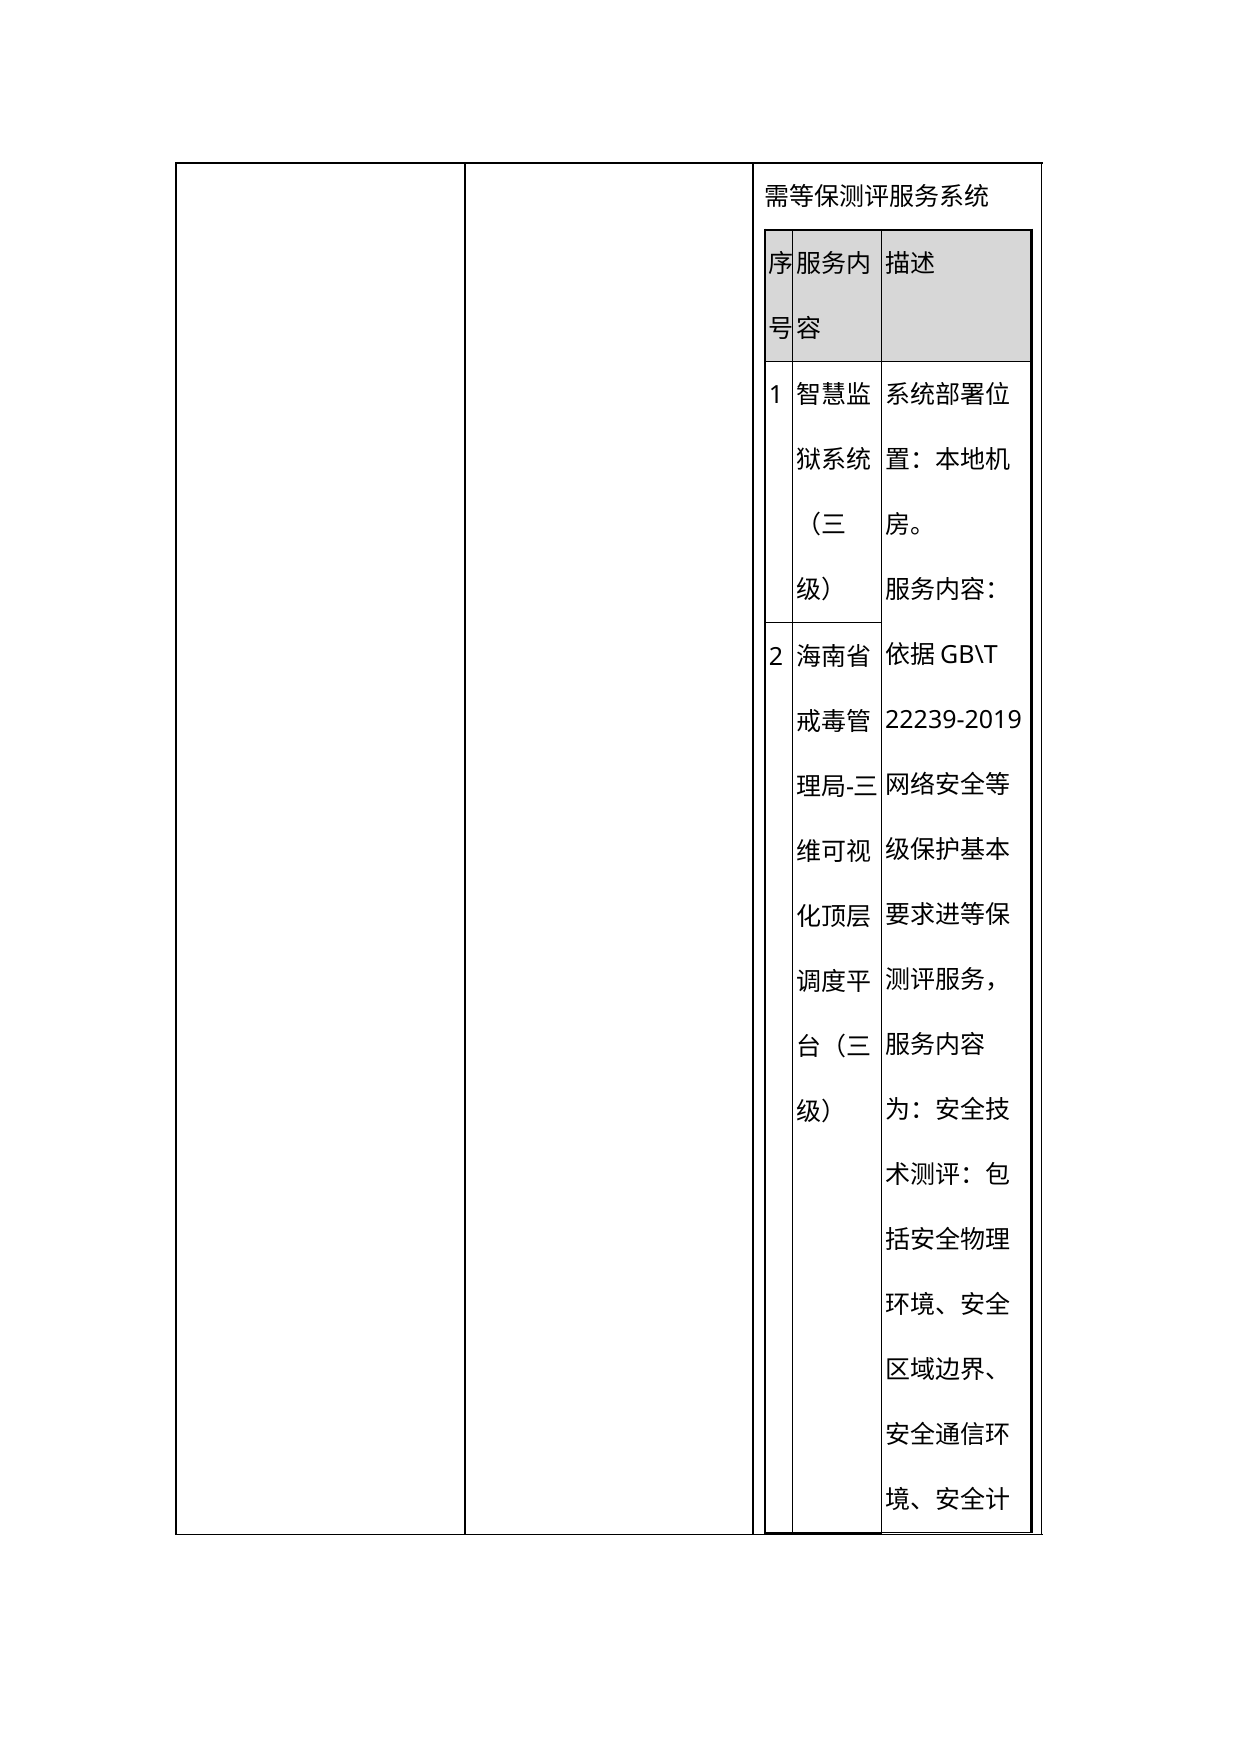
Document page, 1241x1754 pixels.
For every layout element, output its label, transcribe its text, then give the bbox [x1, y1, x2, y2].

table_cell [754, 164, 1041, 1534]
table_cell ★ [466, 164, 752, 1534]
table_cell 1 [177, 164, 464, 1534]
